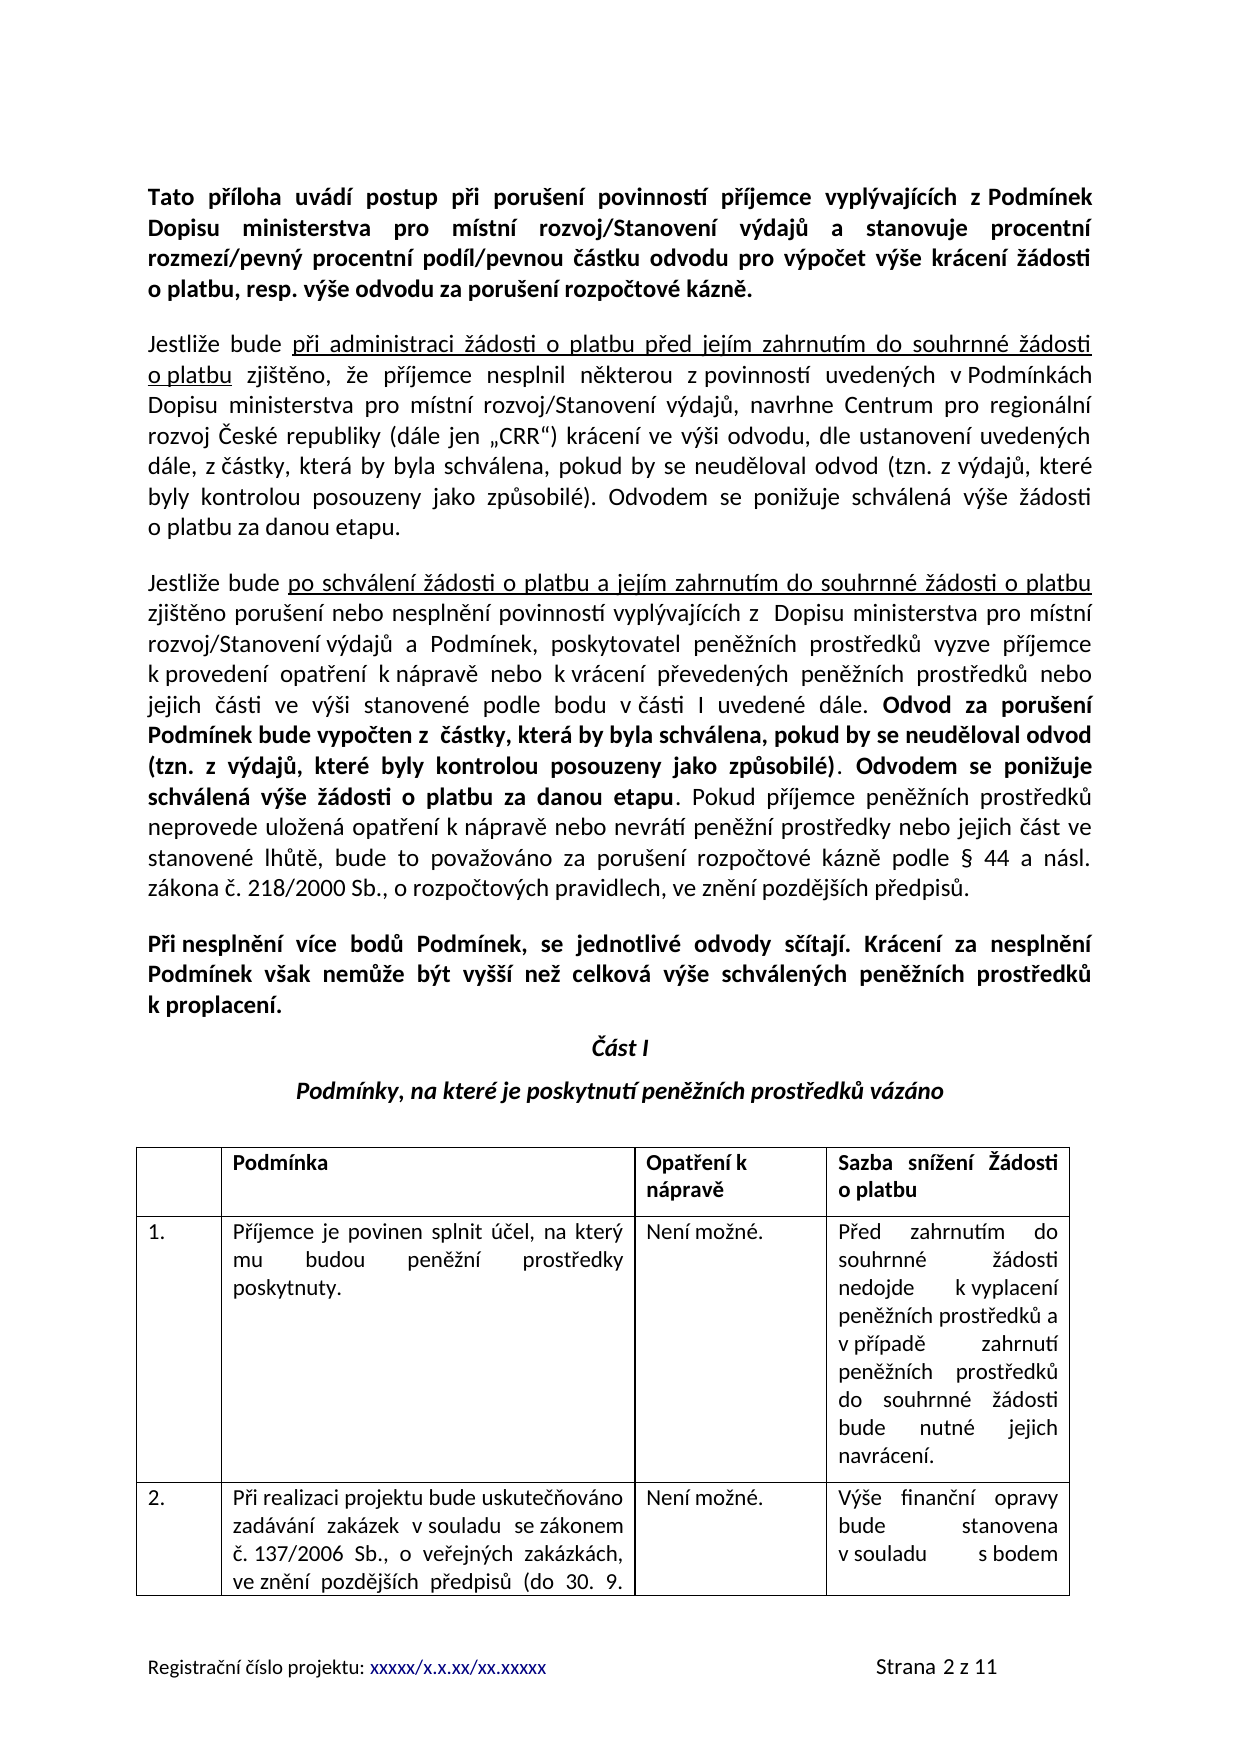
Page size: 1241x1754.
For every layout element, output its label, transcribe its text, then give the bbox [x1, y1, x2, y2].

table_header Opatření k nápravě [636, 1148, 826, 1216]
text Jestliže bude při administraci žádosti o platbu před jejím zahrnutím do souhrnné žádosti o platbu zjištěno, že příjemce nesplnil některou z povinností uvedených v Podmínkách Dopisu ministerstva pro místní rozvoj/Stanovení výdajů, navrhne Centrum pro regionální rozvoj České republiky (dále jen „CRR“) krácení ve výši odvodu, dle ustanovení uvedených dále, z částky, která by byla schválena, pokud by se neuděloval odvod (tzn. z výdajů, které byly kontrolou posouzeny jako způsobilé). Odvodem se ponižuje schválená výše žádosti o platbu za danou etapu. [148, 328, 1092, 542]
table_cell 2. [137, 1483, 221, 1595]
table_header Sazba snížení Žádosti o platbu [827, 1148, 1069, 1216]
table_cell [222, 1483, 634, 1595]
table_cell Před zahrnutím do souhrnné žádosti nedojde k vyplacení peněžních prostředků a v případě zahrnutí peněžních prostředků do souhrnné žádosti bude nutné jejich navrácení. [827, 1217, 1069, 1482]
table_header Podmínka [222, 1148, 634, 1216]
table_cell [827, 1483, 1069, 1595]
subtitle Při nesplnění více bodů Podmínek, se jednotlivé odvody sčítají. Krácení za nesplnění Podmínek však nemůže být vyšší než celková výše schválených peněžních prostředků k proplacení. [148, 928, 1092, 1019]
table_cell 1. [137, 1217, 221, 1482]
subtitle Podmínky, na které je poskytnutí peněžních prostředků vázáno [148, 1075, 1092, 1105]
text Tato příloha uvádí postup při porušení povinností příjemce vyplývajících z Podmínek Dopisu ministerstva pro místní rozvoj/Stanovení výdajů a stanovuje procentní rozmezí/pevný procentní podíl/pevnou částku odvodu pro výpočet výše krácení žádosti o platbu, resp. výše odvodu za porušení rozpočtové kázně. [148, 181, 1092, 303]
table_header [137, 1148, 221, 1216]
table_cell Není možné. [636, 1217, 826, 1482]
text Jestliže bude po schválení žádosti o platbu a jejím zahrnutím do souhrnné žádosti o platbu zjištěno porušení nebo nesplnění povinností vyplývajících z Dopisu ministerstva pro místní rozvoj/Stanovení výdajů a Podmínek, poskytovatel peněžních prostředků vyzve příjemce k provedení opatření k nápravě nebo k vrácení převedených peněžních prostředků nebo jejich části ve výši stanovené podle bodu v části I uvedené dále. Odvod za porušení Podmínek bude vypočten z částky, která by byla schválena, pokud by se neuděloval odvod (tzn. z výdajů, které byly kontrolou posouzeny jako způsobilé). Odvodem se ponižuje schválená výše žádosti o platbu za danou etapu. Pokud příjemce peněžních prostředků neprovede uložená opatření k nápravě nebo nevrátí peněžní prostředky nebo jejich část ve stanovené lhůtě, bude to považováno za porušení rozpočtové kázně podle § 44 a násl. zákona č. 218/2000 Sb., o rozpočtových pravidlech, ve znění pozdějších předpisů. [148, 567, 1092, 903]
table_cell Není možné. [636, 1483, 826, 1595]
table_cell Příjemce je povinen splnit účel, na který mu budou peněžní prostředky poskytnuty. [222, 1217, 634, 1482]
subtitle Část I [148, 1032, 1092, 1062]
